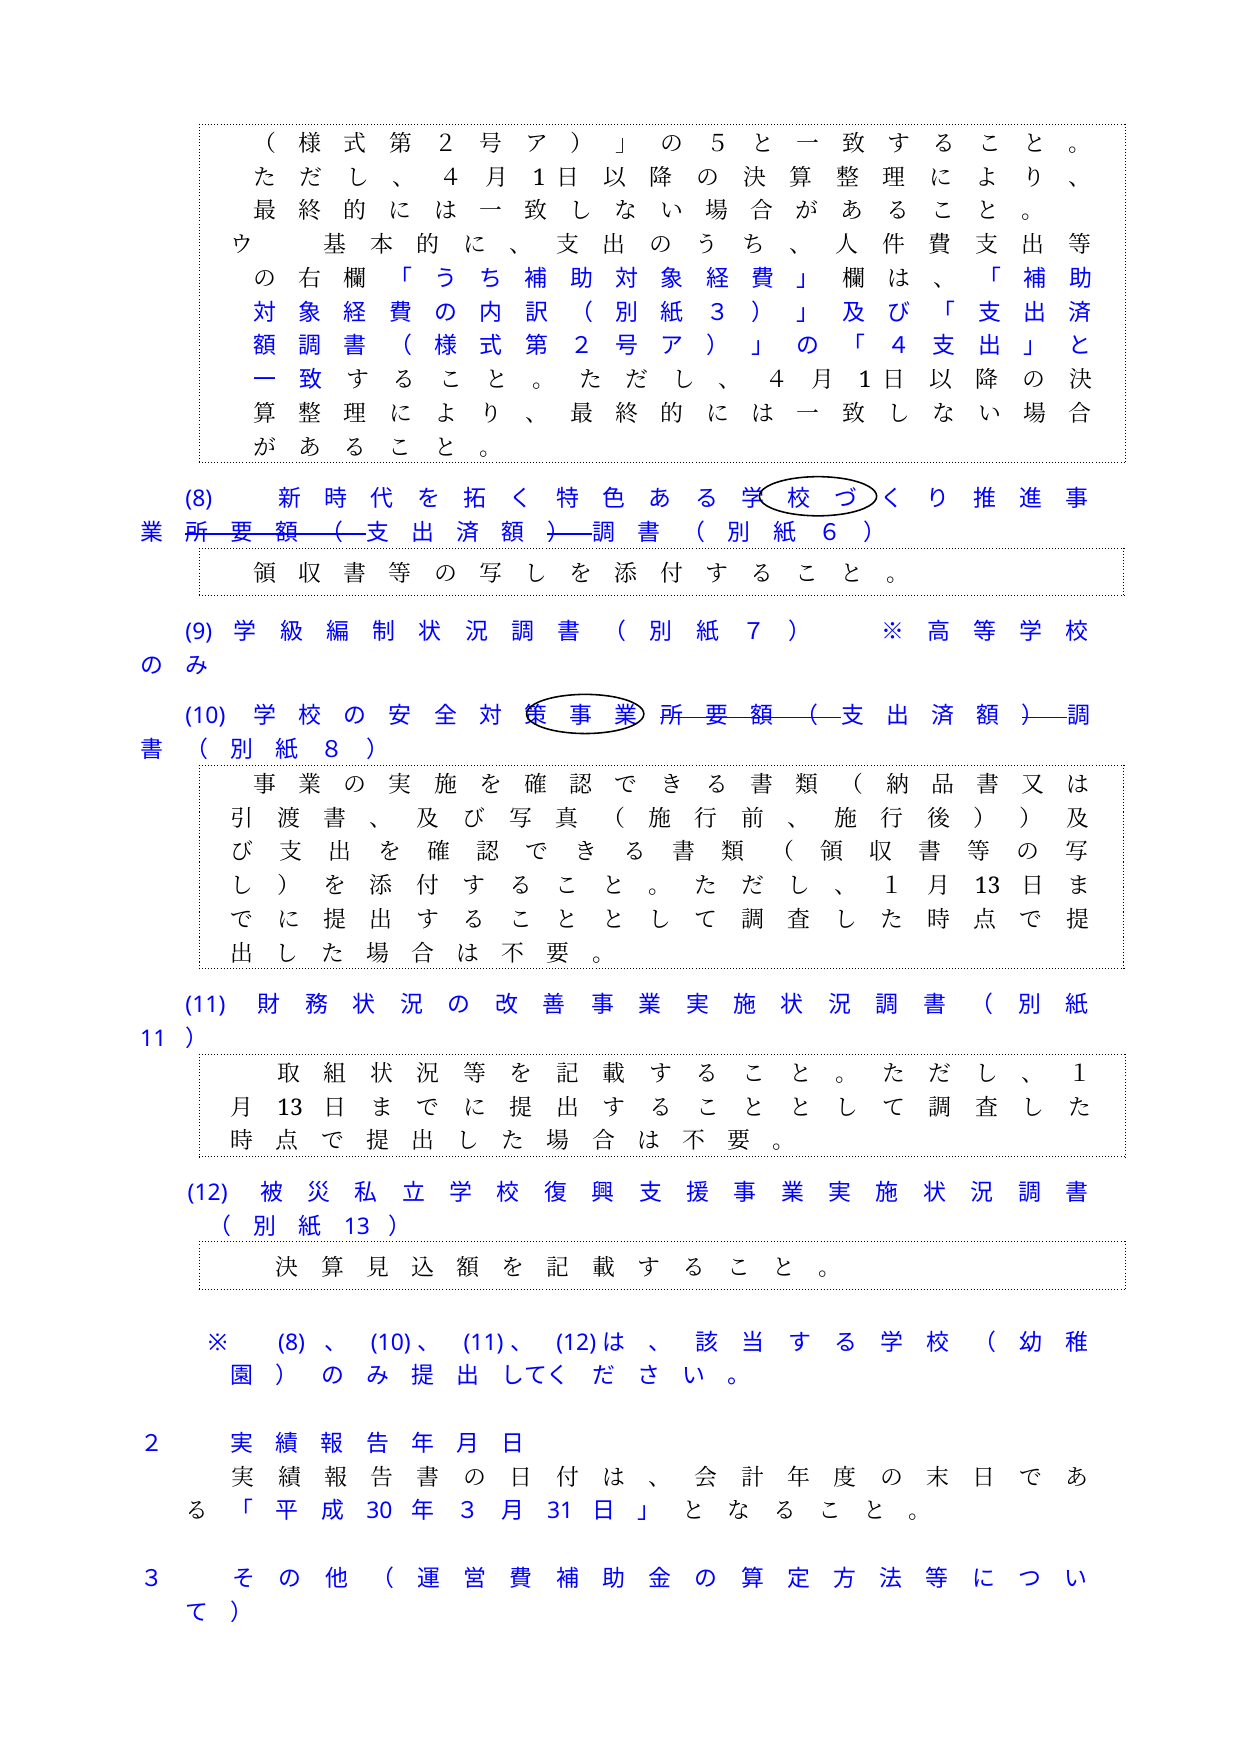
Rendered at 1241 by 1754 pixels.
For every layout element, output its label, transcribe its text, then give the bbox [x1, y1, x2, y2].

text ※ (8)、(10)、(11)、(12)は、該当する学校（幼稚園）のみ提出してください。 [187, 1323, 1112, 1391]
table_header 取組状況等を記載すること。ただし、１月13日までに提出することとして調査した時点で提出した場合は不要。 [199, 1054, 1126, 1156]
text 実績報告書の日付は、会計年度の末日である「平成30年３月31日」となること。 [163, 1458, 1112, 1526]
text (12) 被災私立学校復興支援事業実施状況調書（別紙13） [140, 1174, 1112, 1241]
text (11) 財務状況の改善事業実施状況調書（別紙11） [140, 986, 1112, 1053]
table_header 領収書等の写しを添付すること。 [199, 548, 1124, 595]
text (9) 学級編制状況調書（別紙７） ※高等学校のみ [140, 613, 1112, 680]
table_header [199, 124, 1126, 462]
text (8) 新時代を拓く特色ある学校づくり推進事業所要額（支出済額）調書（別紙６） [140, 480, 1112, 547]
table_header 決算見込額を記載すること。 [199, 1241, 1126, 1288]
table_header 事業の実施を確認できる書類（納品書又は引渡書、及び写真（施行前、施行後））及び支出を確認できる書類（領収書等の写し）を添付すること。ただし、１月13日までに提出することとして調査した時点で提出した場合は不要。 [199, 765, 1124, 968]
text ３ その他（運営費補助金の算定方法等について） [140, 1559, 1112, 1627]
text ２ 実績報告年月日 [140, 1424, 1112, 1458]
text (10) 学校の安全対策事業所要額（支出済額）調書（別紙８） [140, 697, 1112, 764]
